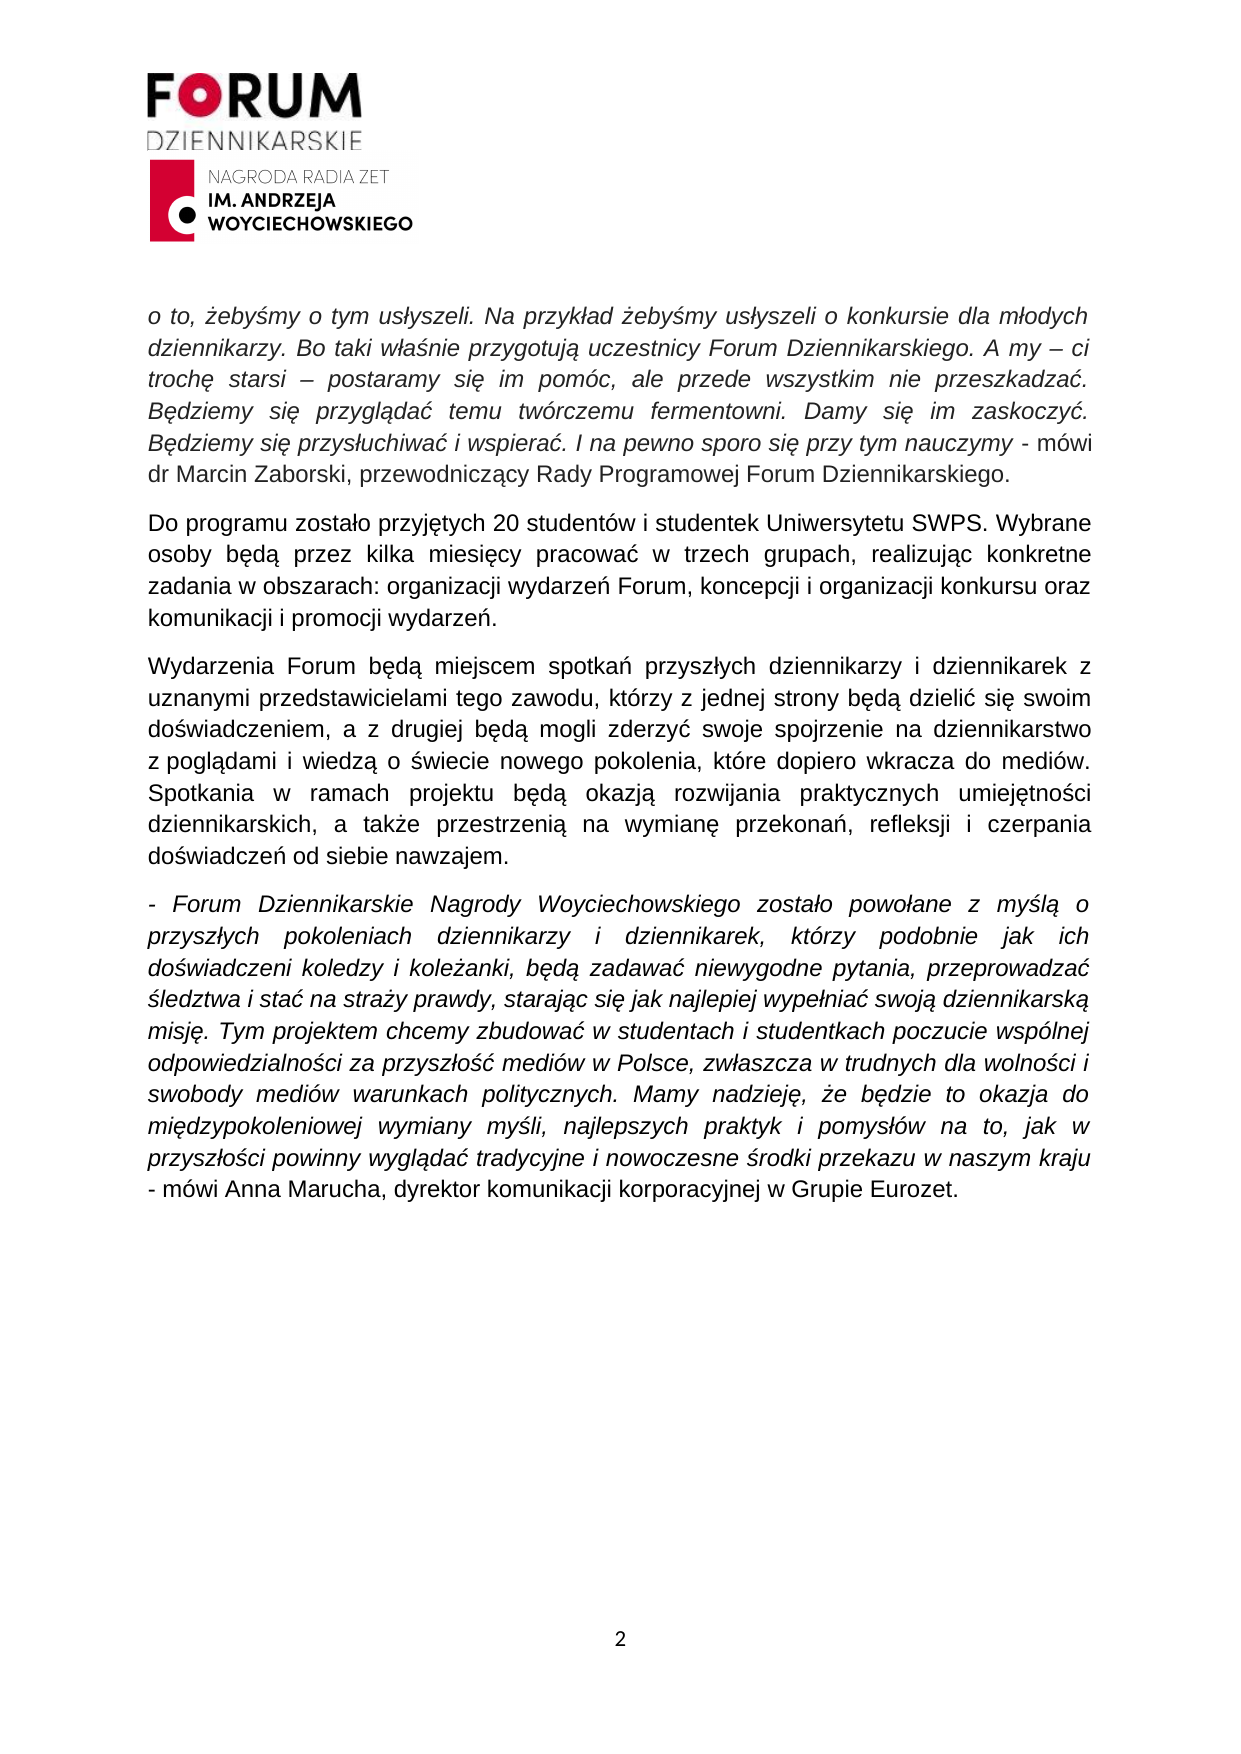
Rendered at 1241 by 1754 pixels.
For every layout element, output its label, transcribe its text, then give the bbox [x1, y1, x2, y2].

picture [147, 73, 419, 244]
text - Forum Dziennikarskie Nagrody Woyciechowskiego zostało powołane z myślą o przyszłych pokoleniach dziennikarzy i dziennikarek, którzy podobnie jak ich doświadczeni koledzy i koleżanki, będą zadawać niewygodne pytania, przeprowadzać śledztwa i stać na straży prawdy, starając się jak najlepiej wypełniać swoją dziennikarską misję. Tym projektem chcemy zbudować w studentach i studentkach poczucie wspólnej odpowiedzialności za przyszłość mediów w Polsce, zwłaszcza w trudnych dla wolności i swobody mediów warunkach politycznych. Mamy nadzieję, że będzie to okazja do międzypokoleniowej wymiany myśli, najlepszych praktyk i pomysłów na to, jak w przyszłości powinny wyglądać tradycyjne i nowoczesne środki przekazu w naszym kraju - mówi Anna Marucha, dyrektor komunikacji korporacyjnej w Grupie Eurozet. [148, 890, 1093, 1203]
text Wydarzenia Forum będą miejscem spotkań przyszłych dziennikarzy i dziennikarek z uznanymi przedstawicielami tego zawodu, którzy z jednej strony będą dzielić się swoim doświadczeniem, a z drugiej będą mogli zderzyć swoje spojrzenie na dziennikarstwo z poglądami i wiedzą o świecie nowego pokolenia, które dopiero wkracza do mediów. Spotkania w ramach projektu będą okazją rozwijania praktycznych umiejętności dziennikarskich, a także przestrzenią na wymianę przekonań, refleksji i czerpania doświadczeń od siebie nawzajem. [148, 652, 1093, 869]
text Do programu zostało przyjętych 20 studentów i studentek Uniwersytetu SWPS. Wybrane osoby będą przez kilka miesięcy pracować w trzech grupach, realizując konkretne zadania w obszarach: organizacji wydarzeń Forum, koncepcji i organizacji konkursu oraz komunikacji i promocji wydarzeń. [148, 508, 1093, 631]
